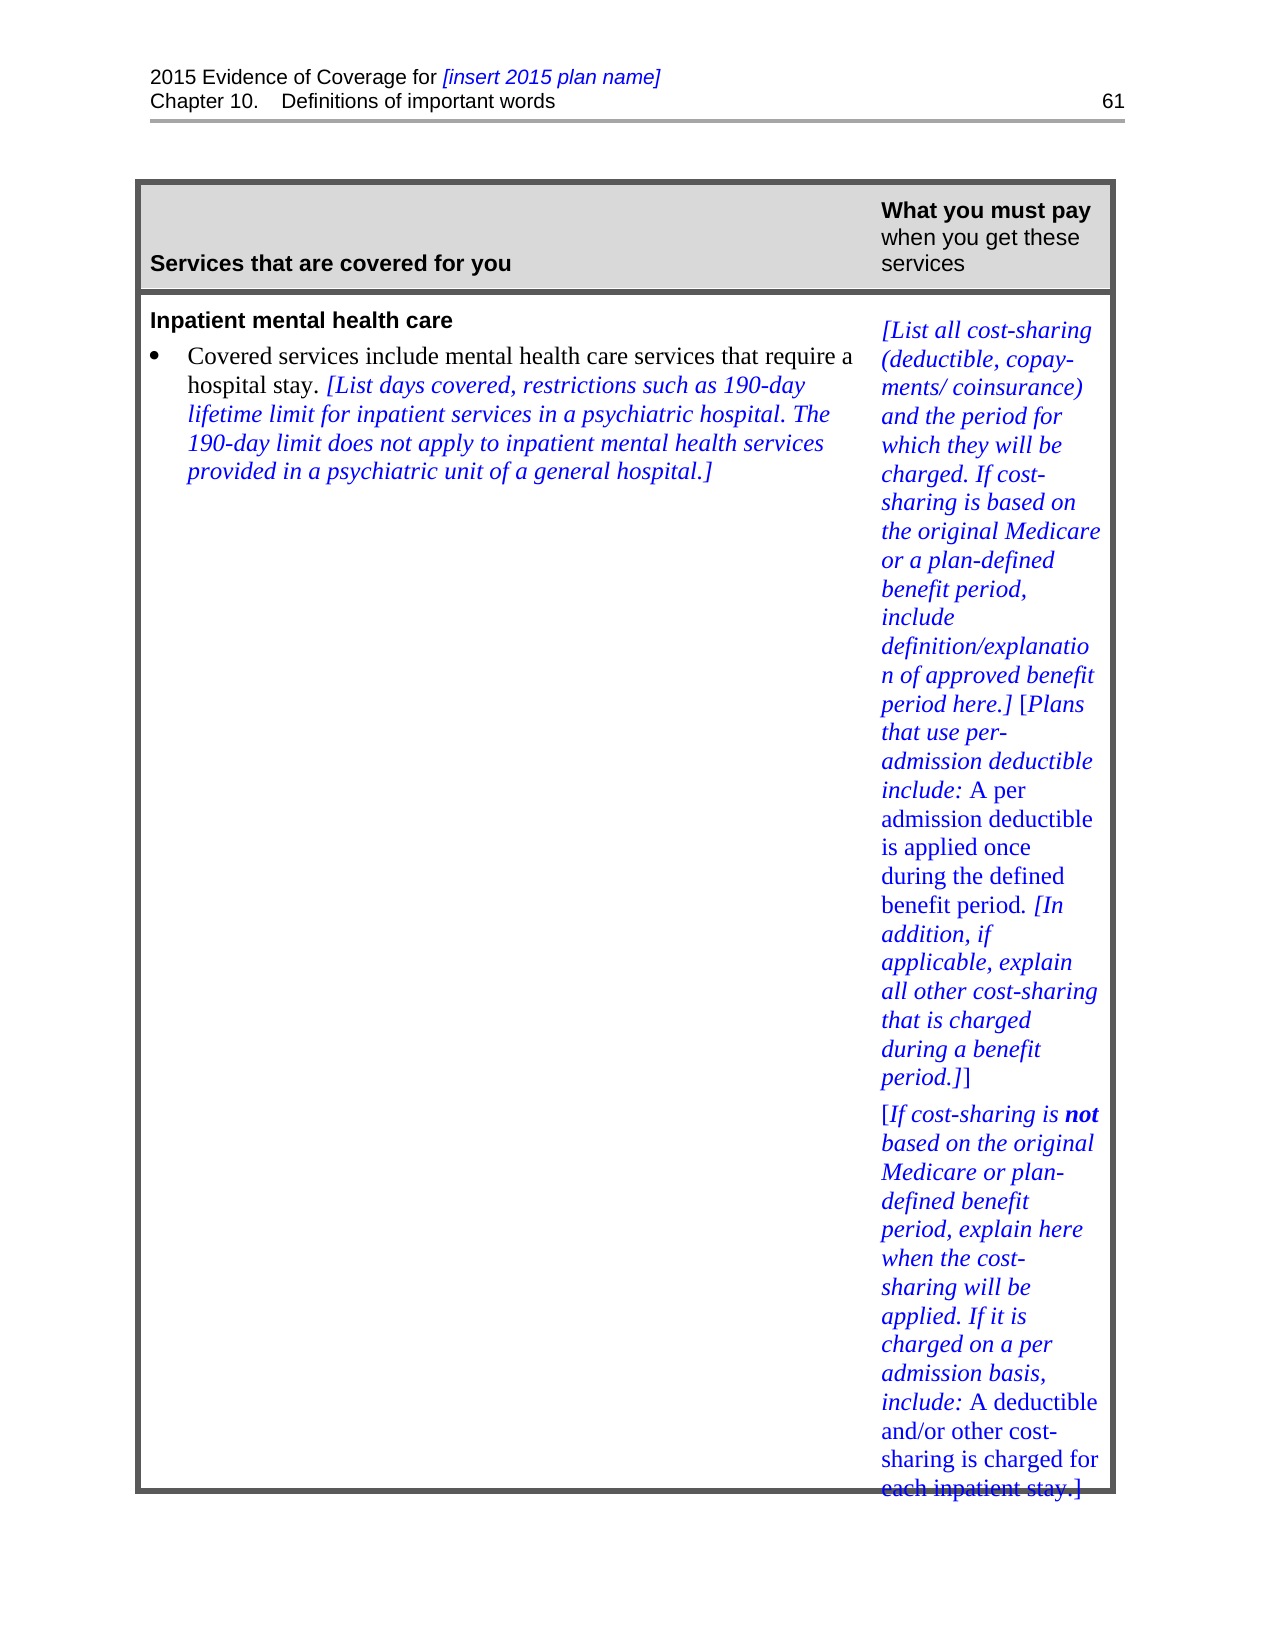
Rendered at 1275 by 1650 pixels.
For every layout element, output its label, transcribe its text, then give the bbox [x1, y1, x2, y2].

table_cell [List all cost-sharing (deductible, copayments/ coinsurance) and the period for which they will be charged. If cost-sharing is based on the original Medicare or a plan-defined benefit period, include definition/explanation of approved benefit period here.] [Plans that use per-admission deductible include: A per admission deductible is applied once during the defined benefit period. [In addition, if applicable, explain all other cost-sharing that is charged during a benefit period.]] [If cost-sharing is not based on the original Medicare or plan-defined benefit period, explain here when the cost-sharing will be applied. If it is charged on a per admission basis, include: A deductible and/or other cost-sharing is charged for each inpatient stay.] [869, 295, 1110, 1488]
table_header What you must pay when you get these services [869, 185, 1110, 288]
table_header Services that are covered for you [141, 185, 869, 288]
table_cell Inpatient mental health care Covered services include mental health care services that require a hospital stay. [List days covered, restrictions such as 190-day lifetime limit for inpatient services in a psychiatric hospital. The 190-day limit does not apply to inpatient mental health services provided in a psychiatric unit of a general hospital.] [141, 295, 869, 1488]
